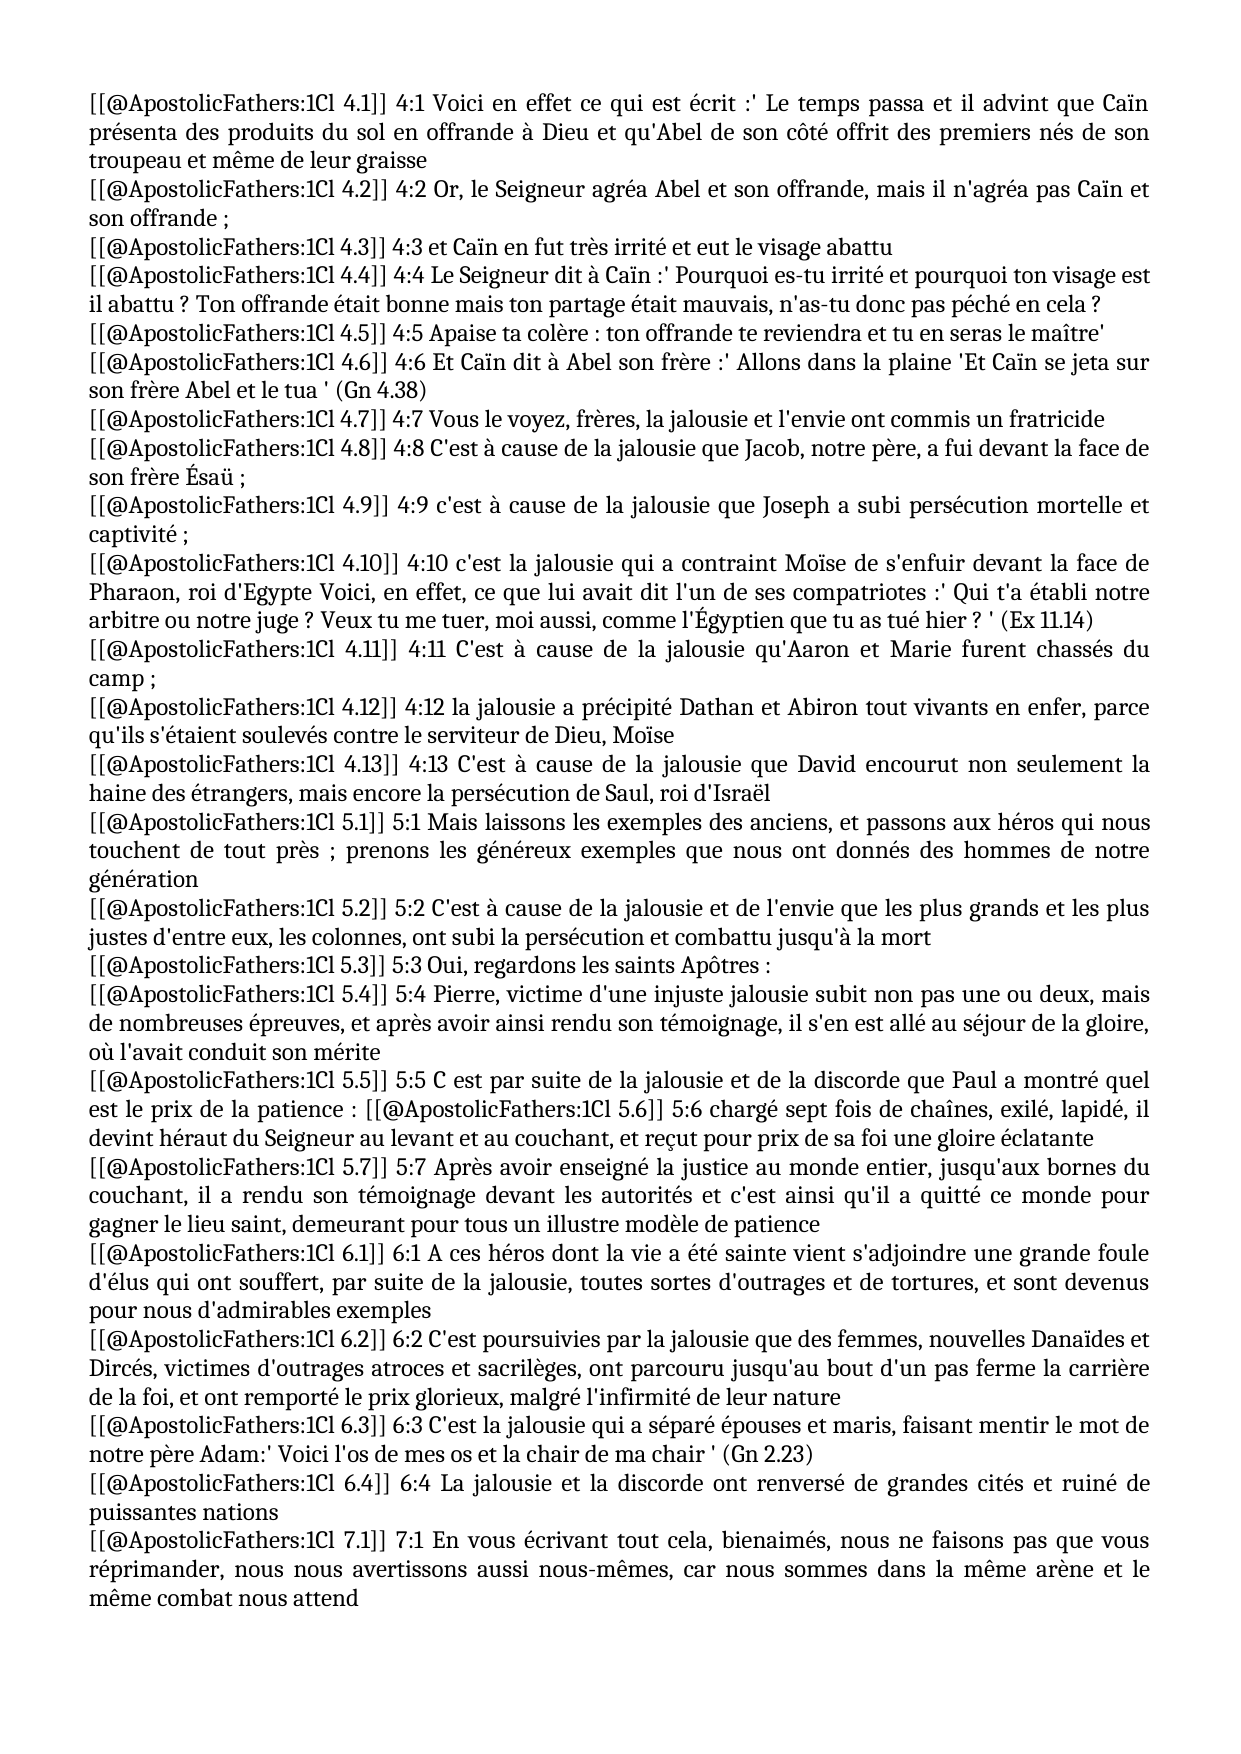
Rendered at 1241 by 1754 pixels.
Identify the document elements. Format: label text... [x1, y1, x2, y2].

text [[@ApostolicFathers:1Cl 4.12]] 4:12 la jalousie a précipité Dathan et Abiron tout vivants en enfer, parce qu'ils s'étaient soulevés contre le serviteur de Dieu, Moïse [89, 692, 1152, 750]
text [[@ApostolicFathers:1Cl 4.13]] 4:13 C'est à cause de la jalousie que David encourut non seulement la haine des étrangers, mais encore la persécution de Saul, roi d'Israël [89, 750, 1152, 807]
text [[@ApostolicFathers:1Cl 4.11]] 4:11 C'est à cause de la jalousie qu'Aaron et Marie furent chassés du camp ; [89, 635, 1152, 692]
text [[@ApostolicFathers:1Cl 5.1]] 5:1 Mais laissons les exemples des anciens, et passons aux héros qui nous touchent de tout près ; prenons les généreux exemples que nous ont donnés des hommes de notre génération [89, 807, 1152, 894]
text [[@ApostolicFathers:1Cl 6.3]] 6:3 C'est la jalousie qui a séparé épouses et maris, faisant mentir le mot de notre père Adam:' Voici l'os de mes os et la chair de ma chair ' (Gn 2.23) [89, 1411, 1152, 1469]
text [[@ApostolicFathers:1Cl 5.7]] 5:7 Après avoir enseigné la justice au monde entier, jusqu'aux bornes du couchant, il a rendu son témoignage devant les autorités et c'est ainsi qu'il a quitté ce monde pour gagner le lieu saint, demeurant pour tous un illustre modèle de patience [89, 1152, 1152, 1239]
text [[@ApostolicFathers:1Cl 4.4]] 4:4 Le Seigneur dit à Caïn :' Pourquoi es-tu irrité et pourquoi ton visage est il abattu ? Ton offrande était bonne mais ton partage était mauvais, n'as-tu donc pas péché en cela ? [89, 261, 1152, 319]
text [[@ApostolicFathers:1Cl 4.9]] 4:9 c'est à cause de la jalousie que Joseph a subi persécution mortelle et captivité ; [89, 491, 1152, 549]
text [[@ApostolicFathers:1Cl 4.7]] 4:7 Vous le voyez, frères, la jalousie et l'envie ont commis un fratricide [89, 405, 1152, 434]
text [[@ApostolicFathers:1Cl 4.8]] 4:8 C'est à cause de la jalousie que Jacob, notre père, a fui devant la face de son frère Ésaü ; [89, 434, 1152, 491]
text [[@ApostolicFathers:1Cl 4.5]] 4:5 Apaise ta colère : ton offrande te reviendra et tu en seras le maître' [89, 319, 1152, 347]
text [[@ApostolicFathers:1Cl 6.1]] 6:1 A ces héros dont la vie a été sainte vient s'adjoindre une grande foule d'élus qui ont souffert, par suite de la jalousie, toutes sortes d'outrages et de tortures, et sont devenus pour nous d'admirables exemples [89, 1239, 1152, 1325]
text [[@ApostolicFathers:1Cl 4.1]] 4:1 Voici en effet ce qui est écrit :' Le temps passa et il advint que Caïn présenta des produits du sol en offrande à Dieu et qu'Abel de son côté offrit des premiers nés de son troupeau et même de leur graisse [89, 89, 1152, 175]
text [[@ApostolicFathers:1Cl 4.6]] 4:6 Et Caïn dit à Abel son frère :' Allons dans la plaine 'Et Caïn se jeta sur son frère Abel et le tua ' (Gn 4.38) [89, 347, 1152, 405]
text [[@ApostolicFathers:1Cl 5.5]] 5:5 C est par suite de la jalousie et de la discorde que Paul a montré quel est le prix de la patience : [[@ApostolicFathers:1Cl 5.6]] 5:6 chargé sept fois de chaînes, exilé, lapidé, il devint héraut du Seigneur au levant et au couchant, et reçut pour prix de sa foi une gloire éclatante [89, 1066, 1152, 1152]
text [[@ApostolicFathers:1Cl 6.2]] 6:2 C'est poursuivies par la jalousie que des femmes, nouvelles Danaïdes et Dircés, victimes d'outrages atroces et sacrilèges, ont parcouru jusqu'au bout d'un pas ferme la carrière de la foi, et ont remporté le prix glorieux, malgré l'infirmité de leur nature [89, 1325, 1152, 1411]
text [[@ApostolicFathers:1Cl 4.10]] 4:10 c'est la jalousie qui a contraint Moïse de s'enfuir devant la face de Pharaon, roi d'Egypte Voici, en effet, ce que lui avait dit l'un de ses compatriotes :' Qui t'a établi notre arbitre ou notre juge ? Veux tu me tuer, moi aussi, comme l'Égyptien que tu as tué hier ? ' (Ex 11.14) [89, 549, 1152, 635]
text [[@ApostolicFathers:1Cl 5.3]] 5:3 Oui, regardons les saints Apôtres : [89, 951, 1152, 980]
text [[@ApostolicFathers:1Cl 5.4]] 5:4 Pierre, victime d'une injuste jalousie subit non pas une ou deux, mais de nombreuses épreuves, et après avoir ainsi rendu son témoignage, il s'en est allé au séjour de la gloire, où l'avait conduit son mérite [89, 980, 1152, 1066]
text [[@ApostolicFathers:1Cl 5.2]] 5:2 C'est à cause de la jalousie et de l'envie que les plus grands et les plus justes d'entre eux, les colonnes, ont subi la persécution et combattu jusqu'à la mort [89, 894, 1152, 951]
text [[@ApostolicFathers:1Cl 7.1]] 7:1 En vous écrivant tout cela, bienaimés, nous ne faisons pas que vous réprimander, nous nous avertissons aussi nous-mêmes, car nous sommes dans la même arène et le même combat nous attend [89, 1526, 1152, 1612]
text [[@ApostolicFathers:1Cl 4.3]] 4:3 et Caïn en fut très irrité et eut le visage abattu [89, 232, 1152, 261]
text [[@ApostolicFathers:1Cl 4.2]] 4:2 Or, le Seigneur agréa Abel et son offrande, mais il n'agréa pas Caïn et son offrande ; [89, 175, 1152, 232]
text [[@ApostolicFathers:1Cl 6.4]] 6:4 La jalousie et la discorde ont renversé de grandes cités et ruiné de puissantes nations [89, 1469, 1152, 1526]
